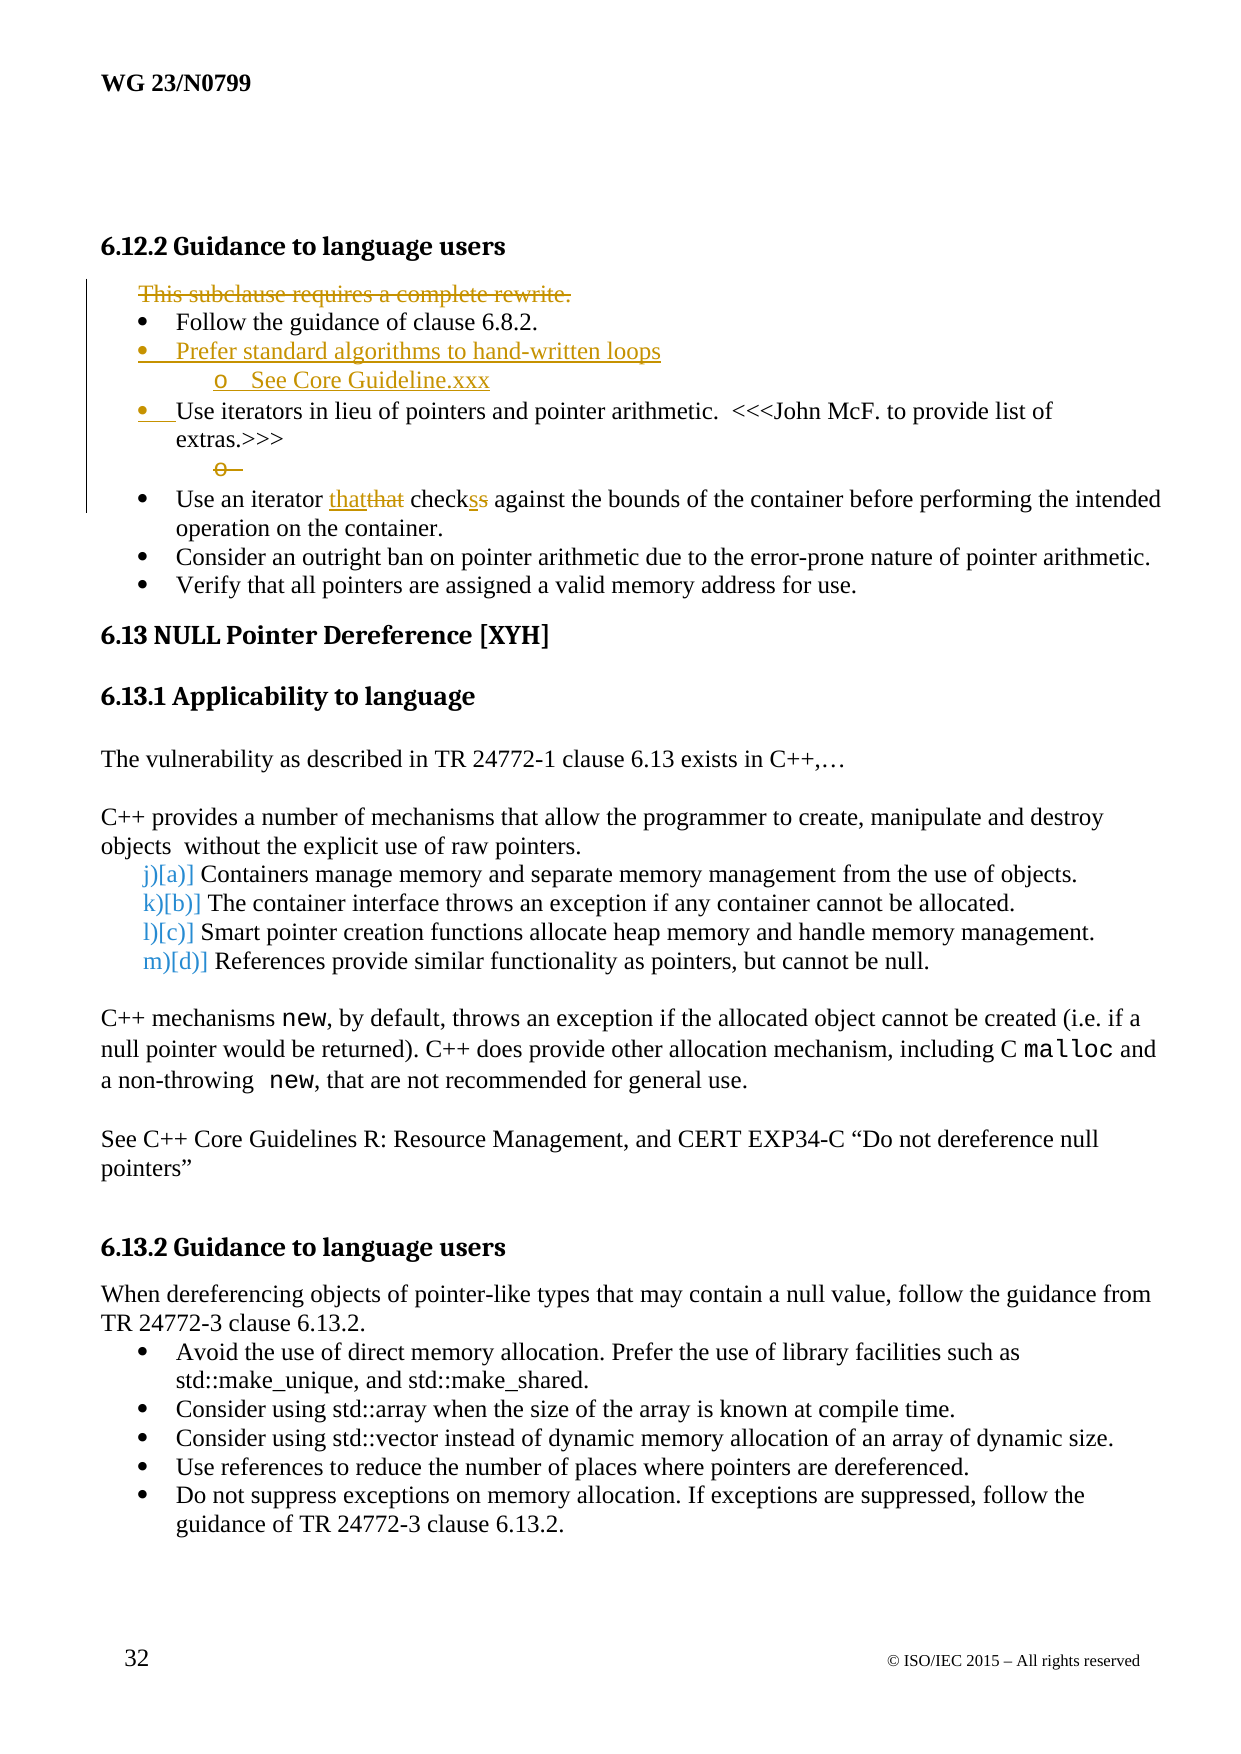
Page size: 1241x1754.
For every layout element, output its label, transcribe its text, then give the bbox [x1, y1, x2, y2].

list Containers manage memory and separate memory management from the use of objects. [143, 859, 1164, 888]
list Consider an outright ban on pointer arithmetic due to the error-prone nature of pointer arithmetic. [138, 542, 1164, 570]
text C++ mechanisms new, by default, throws an exception if the allocated object cannot be created (i.e. if a null pointer would be returned). C++ does provide other allocation mechanism, including C malloc and a non-throwing new, that are not recommended for general use. [101, 1003, 1164, 1096]
list References provide similar functionality as pointers, but cannot be null. [143, 946, 1164, 974]
text When dereferencing objects of pointer-like types that may contain a null value, follow the guidance from TR 24772-3 clause 6.13.2. [101, 1279, 1164, 1337]
list Consider using std::vector instead of dynamic memory allocation of an array of dynamic size. [138, 1423, 1164, 1452]
list Follow the guidance of clause 6.8.2. [138, 307, 1164, 336]
list The container interface throws an exception if any container cannot be allocated. [143, 888, 1164, 917]
text See C++ Core Guidelines R: Resource Management, and CERT EXP34-C “Do not dereference null pointers” [101, 1124, 1164, 1182]
subtitle 6.13.2 Guidance to language users [101, 1232, 1164, 1263]
list Do not suppress exceptions on memory allocation. If exceptions are suppressed, follow the guidance of TR 24772-3 clause 6.13.2. [138, 1480, 1164, 1538]
subtitle 6.12.2 Guidance to language users [101, 231, 1164, 262]
text C++ provides a number of mechanisms that allow the programmer to create, manipulate and destroy objects without the explicit use of raw pointers. [101, 802, 1164, 859]
subtitle 6.13 NULL Pointer Dereference [XYH] [101, 620, 1164, 651]
subtitle 6.13.1 Applicability to language [101, 681, 1164, 712]
list Verify that all pointers are assigned a valid memory address for use. [138, 570, 1164, 599]
list Use an iterator check against the bounds of the container before performing the intended operation on the container. [138, 484, 1164, 542]
text The vulnerability as described in TR 24772-1 clause 6.13 exists in C++,… [101, 744, 1164, 773]
list Consider using std::array when the size of the array is known at compile time. [138, 1394, 1164, 1423]
list Avoid the use of direct memory allocation. Prefer the use of library facilities such as std::make_unique, and std::make_shared. [138, 1337, 1164, 1394]
list Use iterators in lieu of pointers and pointer arithmetic. <<<John McF. to provide list of extras.>>> [138, 396, 1164, 453]
list Use references to reduce the number of places where pointers are dereferenced. [138, 1452, 1164, 1480]
list Smart pointer creation functions allocate heap memory and handle memory management. [143, 917, 1164, 946]
